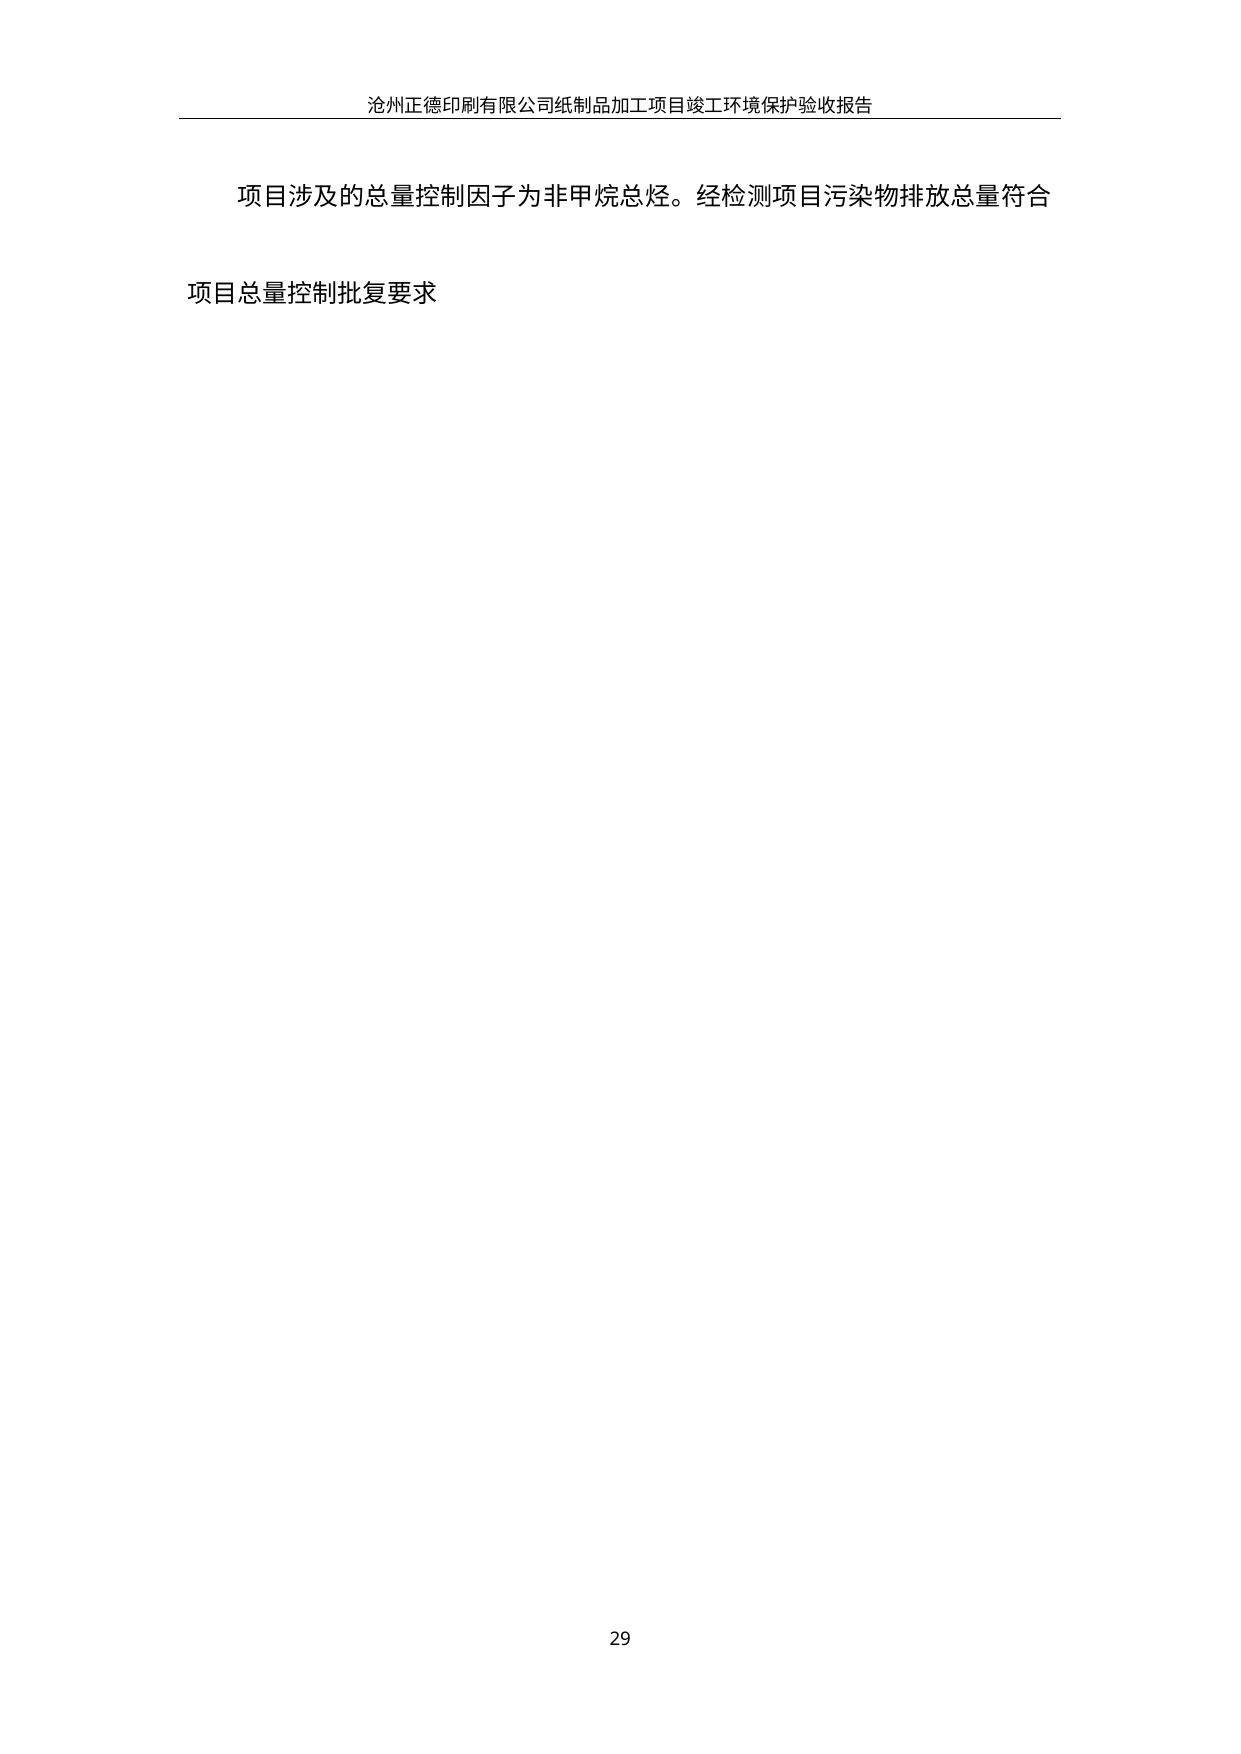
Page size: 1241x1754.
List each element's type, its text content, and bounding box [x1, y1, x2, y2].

text 项目涉及的总量控制因子为非甲烷总烃。经检测项目污染物排放总量符合项目总量控制批复要求 [187, 162, 1053, 324]
